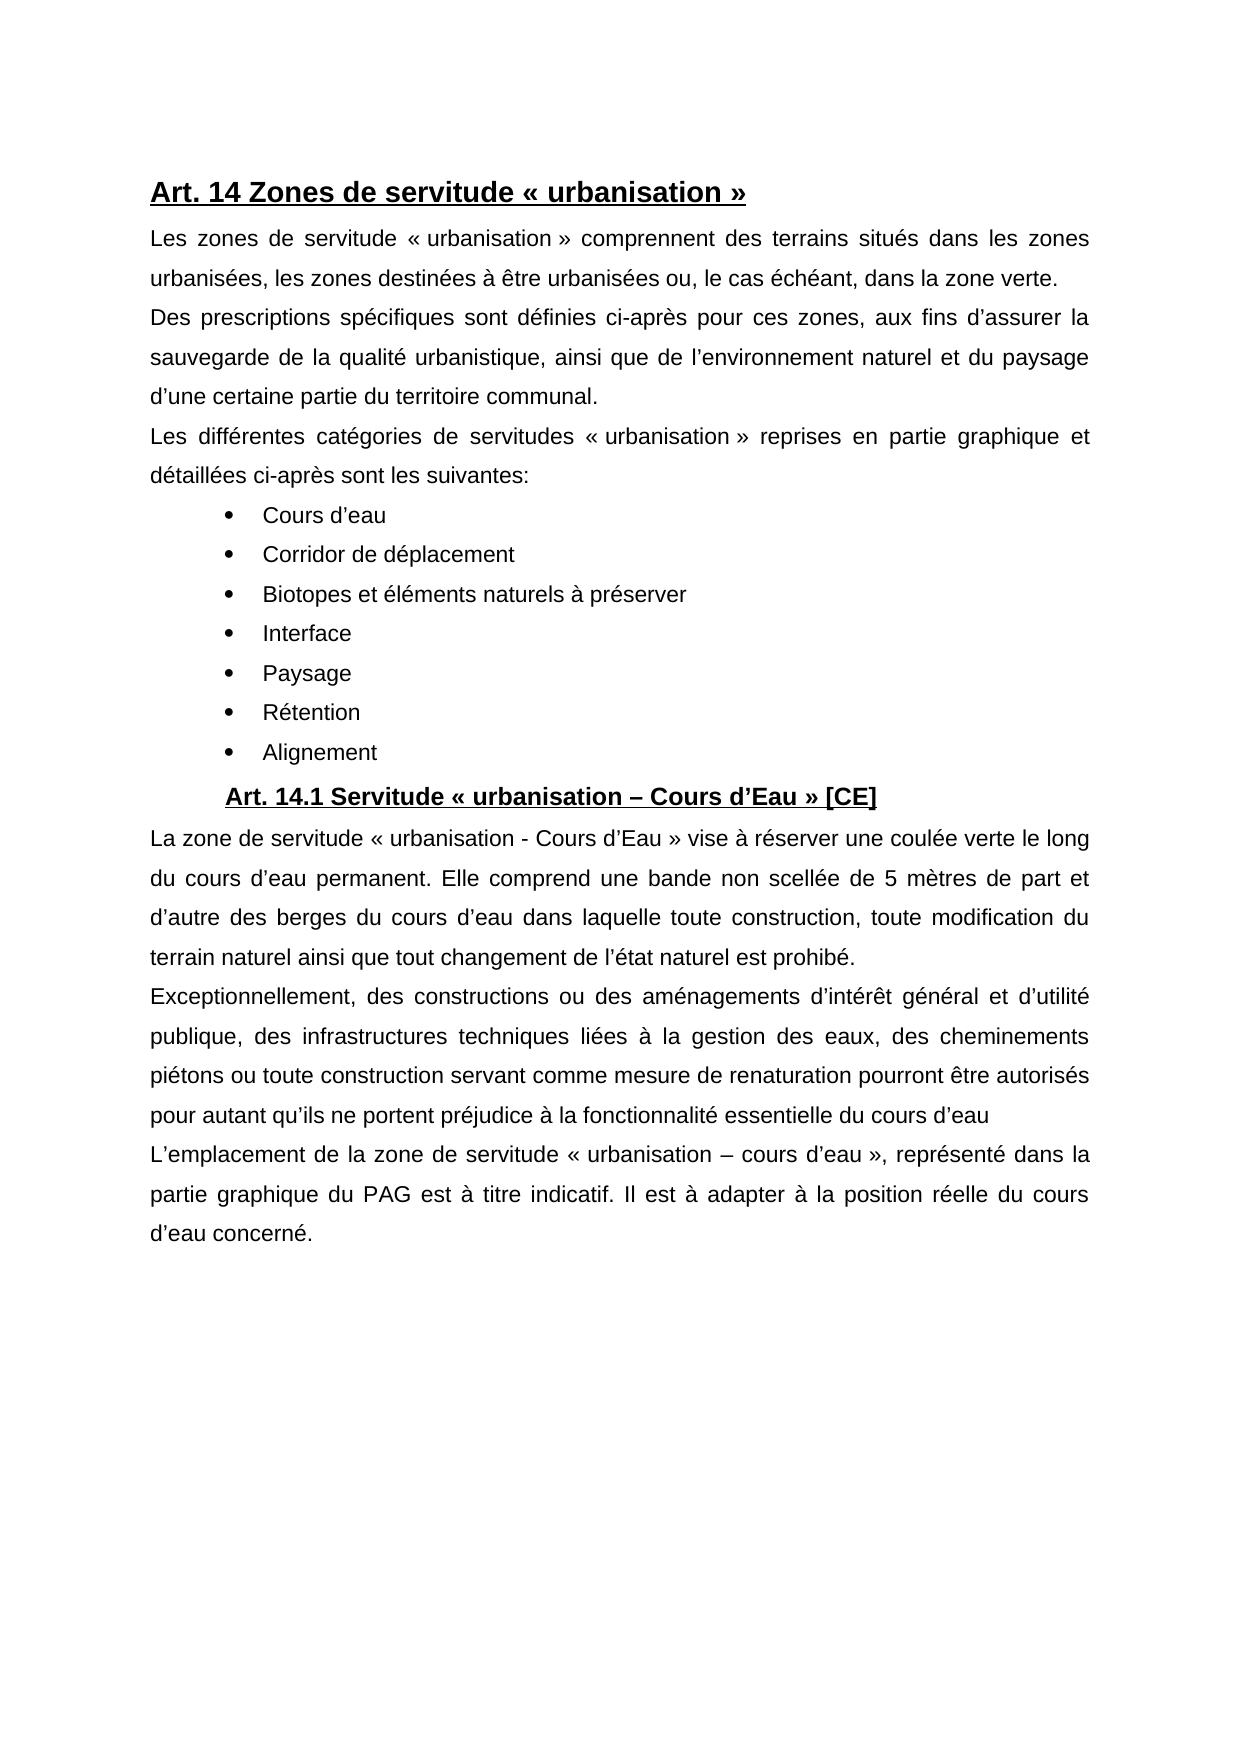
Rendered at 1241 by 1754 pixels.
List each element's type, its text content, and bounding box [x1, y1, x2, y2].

text Des prescriptions spécifiques sont définies ci-après pour ces zones, aux fins d’assurer la sauvegarde de la qualité urbanistique, ainsi que de l’environnement naturel et du paysage d’une certaine partie du territoire communal. [150, 304, 1090, 409]
subtitle Art. 14 Zones de servitude « urbanisation » [150, 175, 1090, 208]
list Interface [225, 620, 1090, 646]
list Alignement [225, 738, 1090, 765]
list Paysage [225, 659, 1090, 686]
list Biotopes et éléments naturels à préserver [225, 581, 1090, 607]
list Corridor de déplacement [225, 541, 1090, 567]
text La zone de servitude « urbanisation - Cours d’Eau » vise à réserver une coulée verte le long du cours d’eau permanent. Elle comprend une bande non scellée de 5 mètres de part et d’autre des berges du cours d’eau dans laquelle toute construction, toute modification du terrain naturel ainsi que tout changement de l’état naturel est prohibé. [150, 825, 1090, 970]
list Rétention [225, 699, 1090, 725]
list Cours d’eau [225, 502, 1090, 528]
text L’emplacement de la zone de servitude « urbanisation – cours d’eau », représenté dans la partie graphique du PAG est à titre indicatif. Il est à adapter à la position réelle du cours d’eau concerné. [150, 1141, 1090, 1246]
subtitle Art. 14.1 Servitude « urbanisation – Cours d’Eau » [CE] [225, 782, 1090, 811]
text Les zones de servitude « urbanisation » comprennent des terrains situés dans les zones urbanisées, les zones destinées à être urbanisées ou, le cas échéant, dans la zone verte. [150, 225, 1090, 291]
text Les différentes catégories de servitudes « urbanisation » reprises en partie graphique et détaillées ci-après sont les suivantes: [150, 423, 1090, 488]
text Exceptionnellement, des constructions ou des aménagements d’intérêt général et d’utilité publique, des infrastructures techniques liées à la gestion des eaux, des cheminements piétons ou toute construction servant comme mesure de renaturation pourront être autorisés pour autant qu’ils ne portent préjudice à la fonctionnalité essentielle du cours d’eau [150, 983, 1090, 1128]
